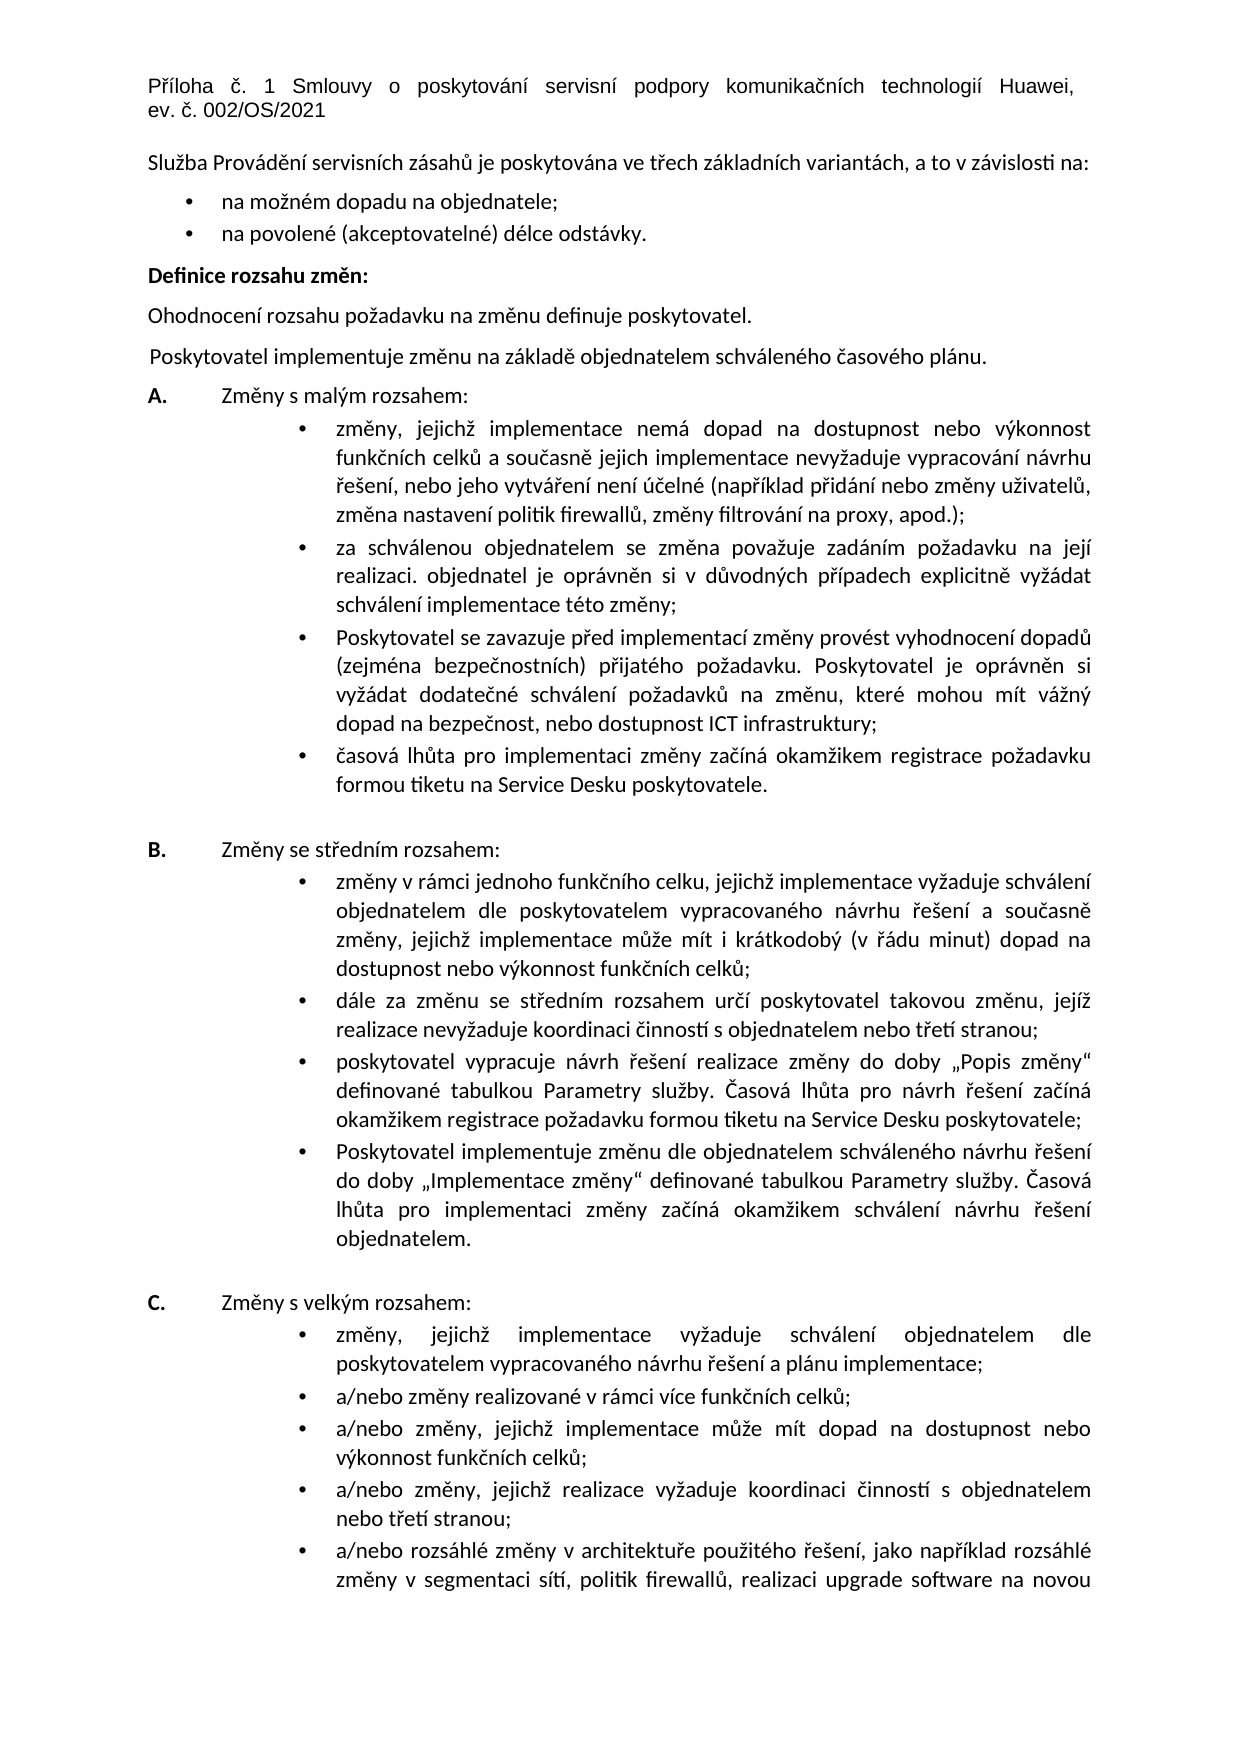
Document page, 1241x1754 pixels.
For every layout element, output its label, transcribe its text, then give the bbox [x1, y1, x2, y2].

list na povolené (akceptovatelné) délce odstávky. [185, 219, 1093, 247]
list časová lhůta pro implementaci změny začíná okamžikem registrace požadavku formou tiketu na Service Desku poskytovatele. [298, 741, 1093, 798]
list Poskytovatel implementuje změnu dle objednatelem schváleného návrhu řešení do doby „Implementace změny“ definované tabulkou Parametry služby. Časová lhůta pro implementaci změny začíná okamžikem schválení návrhu řešení objednatelem. [298, 1137, 1093, 1252]
list na možném dopadu na objednatele; [185, 187, 1093, 215]
list za schválenou objednatelem se změna považuje zadáním požadavku na její realizaci. objednatel je oprávněn si v důvodných případech explicitně vyžádat schválení implementace této změny; [298, 533, 1093, 618]
list Změny s malým rozsahem: [148, 381, 1093, 409]
list změny, jejichž implementace vyžaduje schválení objednatelem dle poskytovatelem vypracovaného návrhu řešení a plánu implementace; [298, 1321, 1093, 1377]
list a/nebo změny, jejichž implementace může mít dopad na dostupnost nebo výkonnost funkčních celků; [298, 1414, 1093, 1471]
list a/nebo změny realizované v rámci více funkčních celků; [298, 1382, 1093, 1410]
list Poskytovatel se zavazuje před implementací změny provést vyhodnocení dopadů (zejména bezpečnostních) přijatého požadavku. Poskytovatel je oprávněn si vyžádat dodatečné schválení požadavků na změnu, které mohou mít vážný dopad na bezpečnost, nebo dostupnost ICT infrastruktury; [298, 623, 1093, 737]
text Poskytovatel implementuje změnu na základě objednatelem schváleného časového plánu. [149, 342, 1093, 370]
list dále za změnu se středním rozsahem určí poskytovatel takovou změnu, jejíž realizace nevyžaduje koordinaci činností s objednatelem nebo třetí stranou; [298, 986, 1093, 1043]
text Služba Provádění servisních zásahů je poskytována ve třech základních variantách, a to v závislosti na: [148, 148, 1093, 176]
list poskytovatel vypracuje návrh řešení realizace změny do doby „Popis změny“ definované tabulkou Parametry služby. Časová lhůta pro návrh řešení začíná okamžikem registrace požadavku formou tiketu na Service Desku poskytovatele; [298, 1047, 1093, 1133]
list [298, 1536, 1093, 1593]
list změny v rámci jednoho funkčního celku, jejichž implementace vyžaduje schválení objednatelem dle poskytovatelem vypracovaného návrhu řešení a současně změny, jejichž implementace může mít i krátkodobý (v řádu minut) dopad na dostupnost nebo výkonnost funkčních celků; [298, 867, 1093, 982]
list změny, jejichž implementace nemá dopad na dostupnost nebo výkonnost funkčních celků a současně jejich implementace nevyžaduje vypracování návrhu řešení, nebo jeho vytváření není účelné (například přidání nebo změny uživatelů, změna nastavení politik firewallů, změny filtrování na proxy, apod.); [298, 414, 1093, 528]
text Ohodnocení rozsahu požadavku na změnu definuje poskytovatel. [148, 301, 1093, 329]
list Změny s velkým rozsahem: [148, 1288, 1093, 1316]
text Definice rozsahu změn: [148, 261, 1093, 289]
list Změny se středním rozsahem: [148, 835, 1093, 863]
list a/nebo změny, jejichž realizace vyžaduje koordinaci činností s objednatelem nebo třetí stranou; [298, 1475, 1093, 1532]
